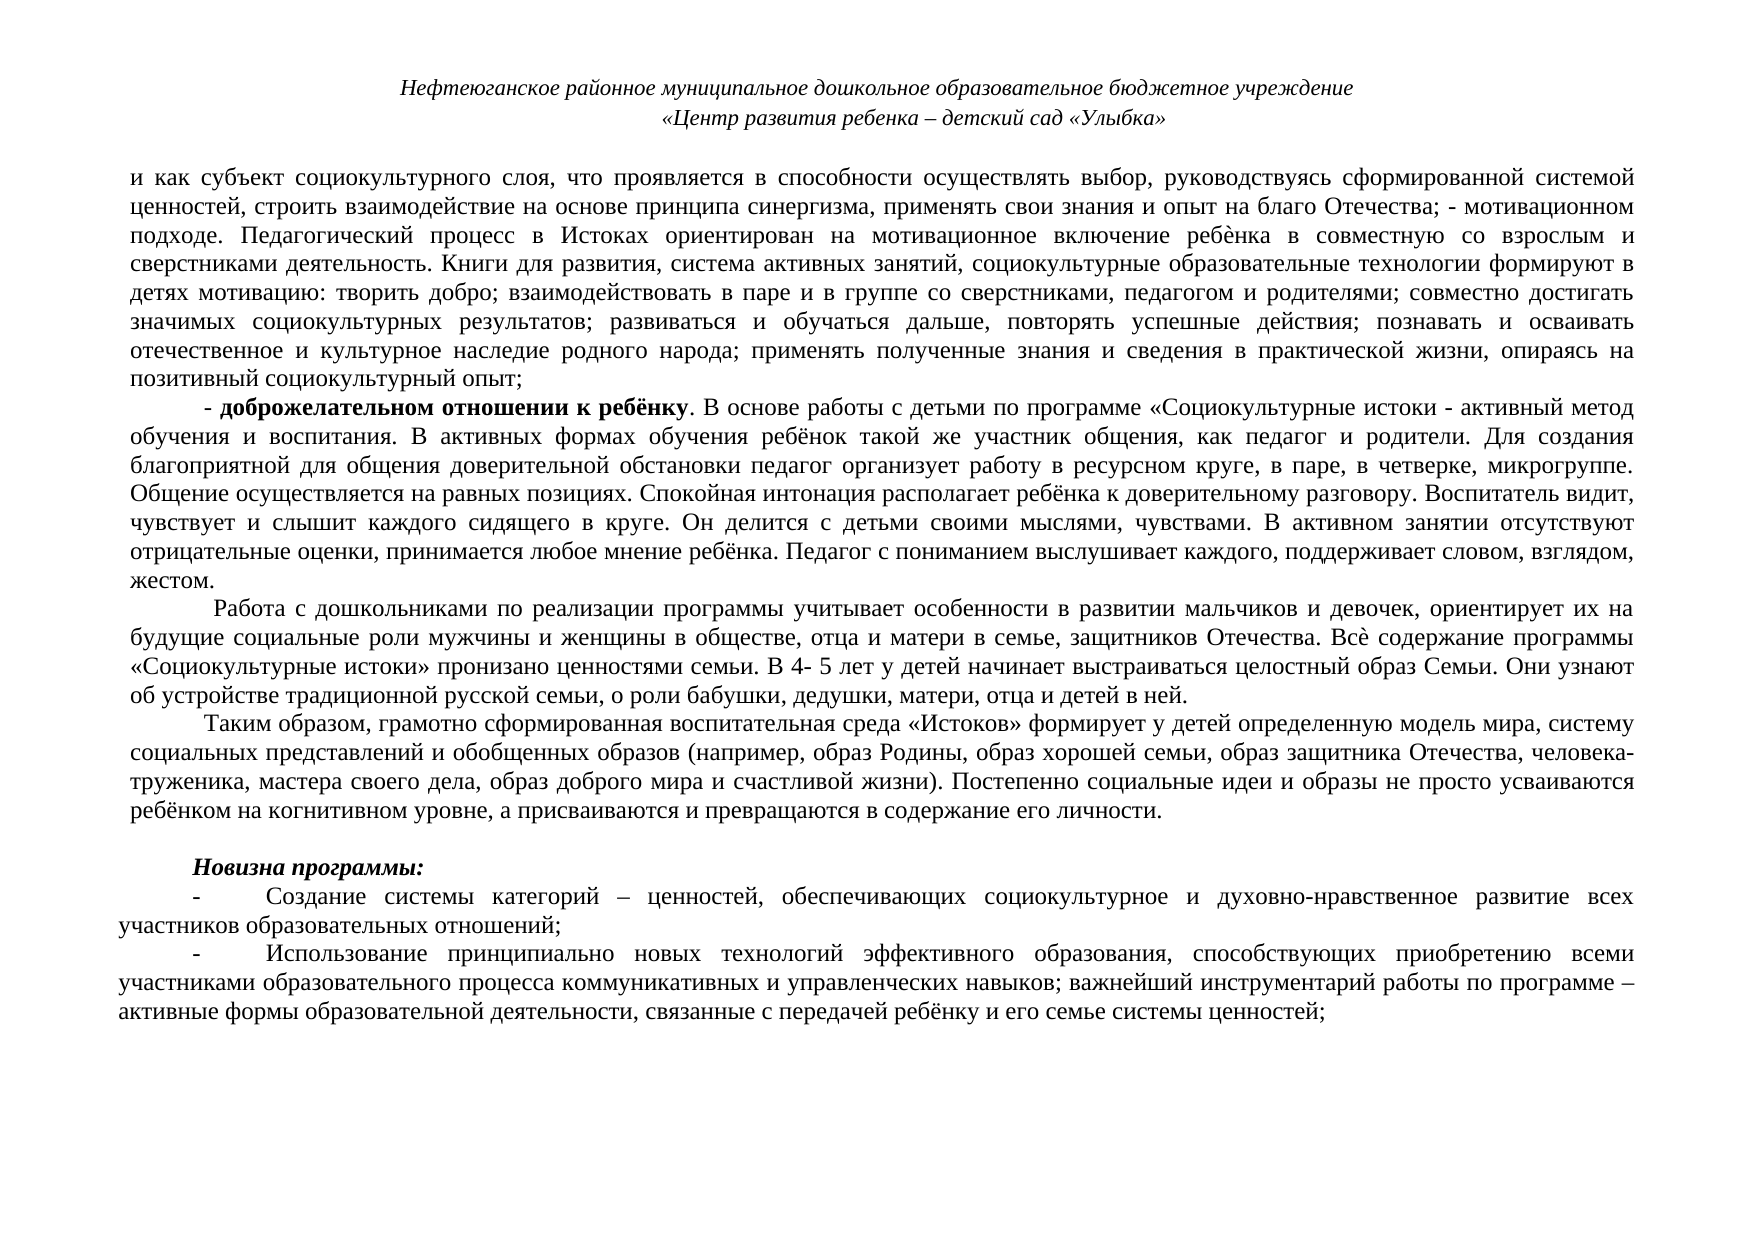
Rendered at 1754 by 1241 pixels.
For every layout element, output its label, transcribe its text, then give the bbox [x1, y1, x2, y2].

list Использование принципиально новых технологий эффективного образования, способствующих приобретению всеми участниками образовательного процесса коммуникативных и управленческих навыков; важнейший инструментарий работы по программе – активные формы образовательной деятельности, связанные с передачей ребёнку и его семье системы ценностей; [118, 938, 1636, 1025]
text - доброжелательном отношении к ребёнку. В основе работы с детьми по программе «Социокультурные истоки - активный метод обучения и воспитания. В активных формах обучения ребёнок такой же участник общения, как педагог и родители. Для создания благоприятной для общения доверительной обстановки педагог организует работу в ресурсном круге, в паре, в четверке, микрогруппе. Общение осуществляется на равных позициях. Спокойная интонация располагает ребёнка к доверительному разговору. Воспитатель видит, чувствует и слышит каждого сидящего в круге. Он делится с детьми своими мыслями, чувствами. В активном занятии отсутствуют отрицательные оценки, принимается любое мнение ребёнка. Педагог с пониманием выслушивает каждого, поддерживает словом, взглядом, жестом. [130, 392, 1636, 593]
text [130, 162, 1636, 392]
text Работа с дошкольниками по реализации программы учитывает особенности в развитии мальчиков и девочек, ориентирует их на будущие социальные роли мужчины и женщины в обществе, отца и матери в семье, защитников Отечества. Всѐ содержание программы «Социокультурные истоки» пронизано ценностями семьи. В 4- 5 лет у детей начинает выстраиваться целостный образ Семьи. Они узнают об устройстве традиционной русской семьи, о роли бабушки, дедушки, матери, отца и детей в ней. [130, 593, 1636, 708]
text Новизна программы: [118, 852, 1636, 881]
list Создание системы категорий – ценностей, обеспечивающих социокультурное и духовно-нравственное развитие всех участников образовательных отношений; [118, 881, 1636, 938]
text Таким образом, грамотно сформированная воспитательная среда «Истоков» формирует у детей определенную модель мира, систему социальных представлений и обобщенных образов (например, образ Родины, образ хорошей семьи, образ защитника Отечества, человека-труженика, мастера своего дела, образ доброго мира и счастливой жизни). Постепенно социальные идеи и образы не просто усваиваются ребёнком на когнитивном уровне, а присваиваются и превращаются в содержание его личности. [130, 708, 1636, 823]
